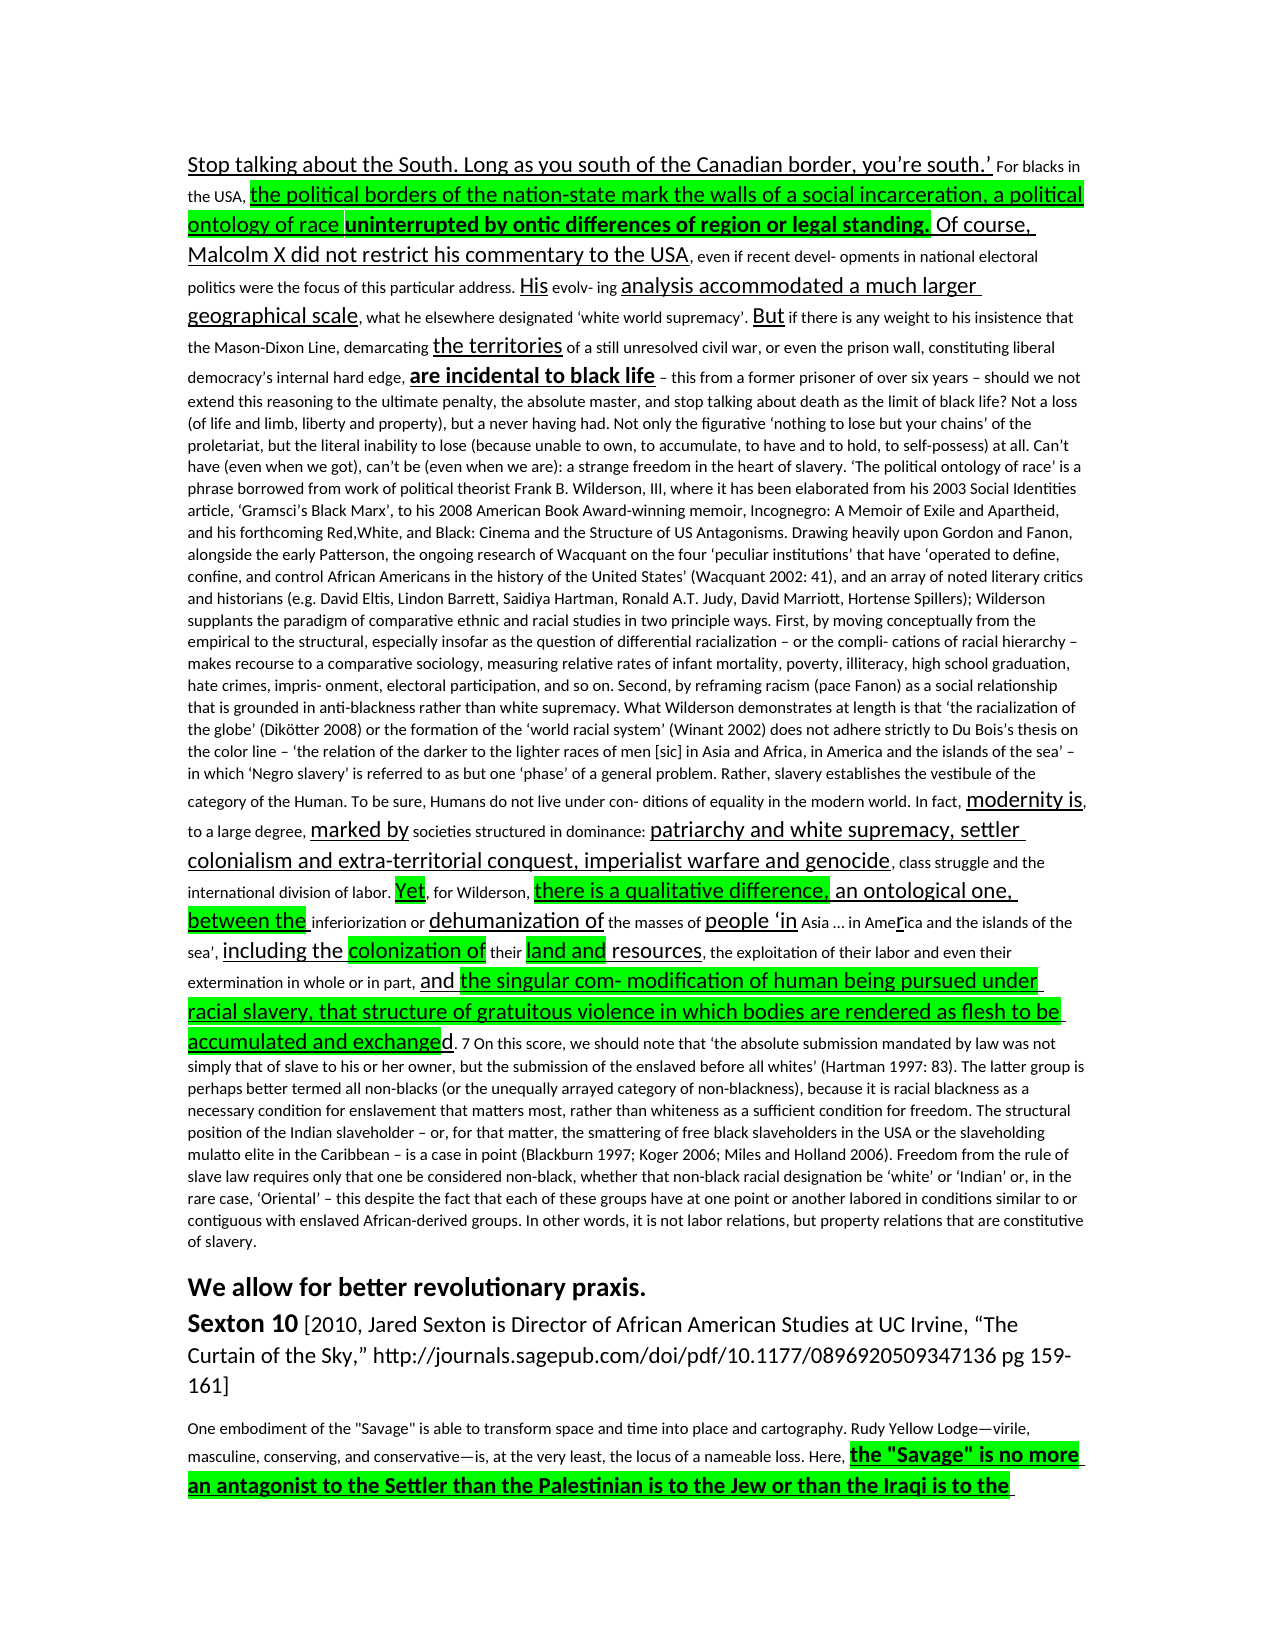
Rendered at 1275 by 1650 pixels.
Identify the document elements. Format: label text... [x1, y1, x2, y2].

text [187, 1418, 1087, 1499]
subtitle We allow for better revolutionary praxis. [187, 1270, 1087, 1303]
text Sexton 10 [2010, Jared Sexton is Director of African American Studies at UC Irvine, “The Curtain of the Sky,” http://journals.sagepub.com/doi/pdf/10.1177/0896920509347136 pg 159-161] [187, 1306, 1087, 1399]
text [187, 150, 1087, 1252]
